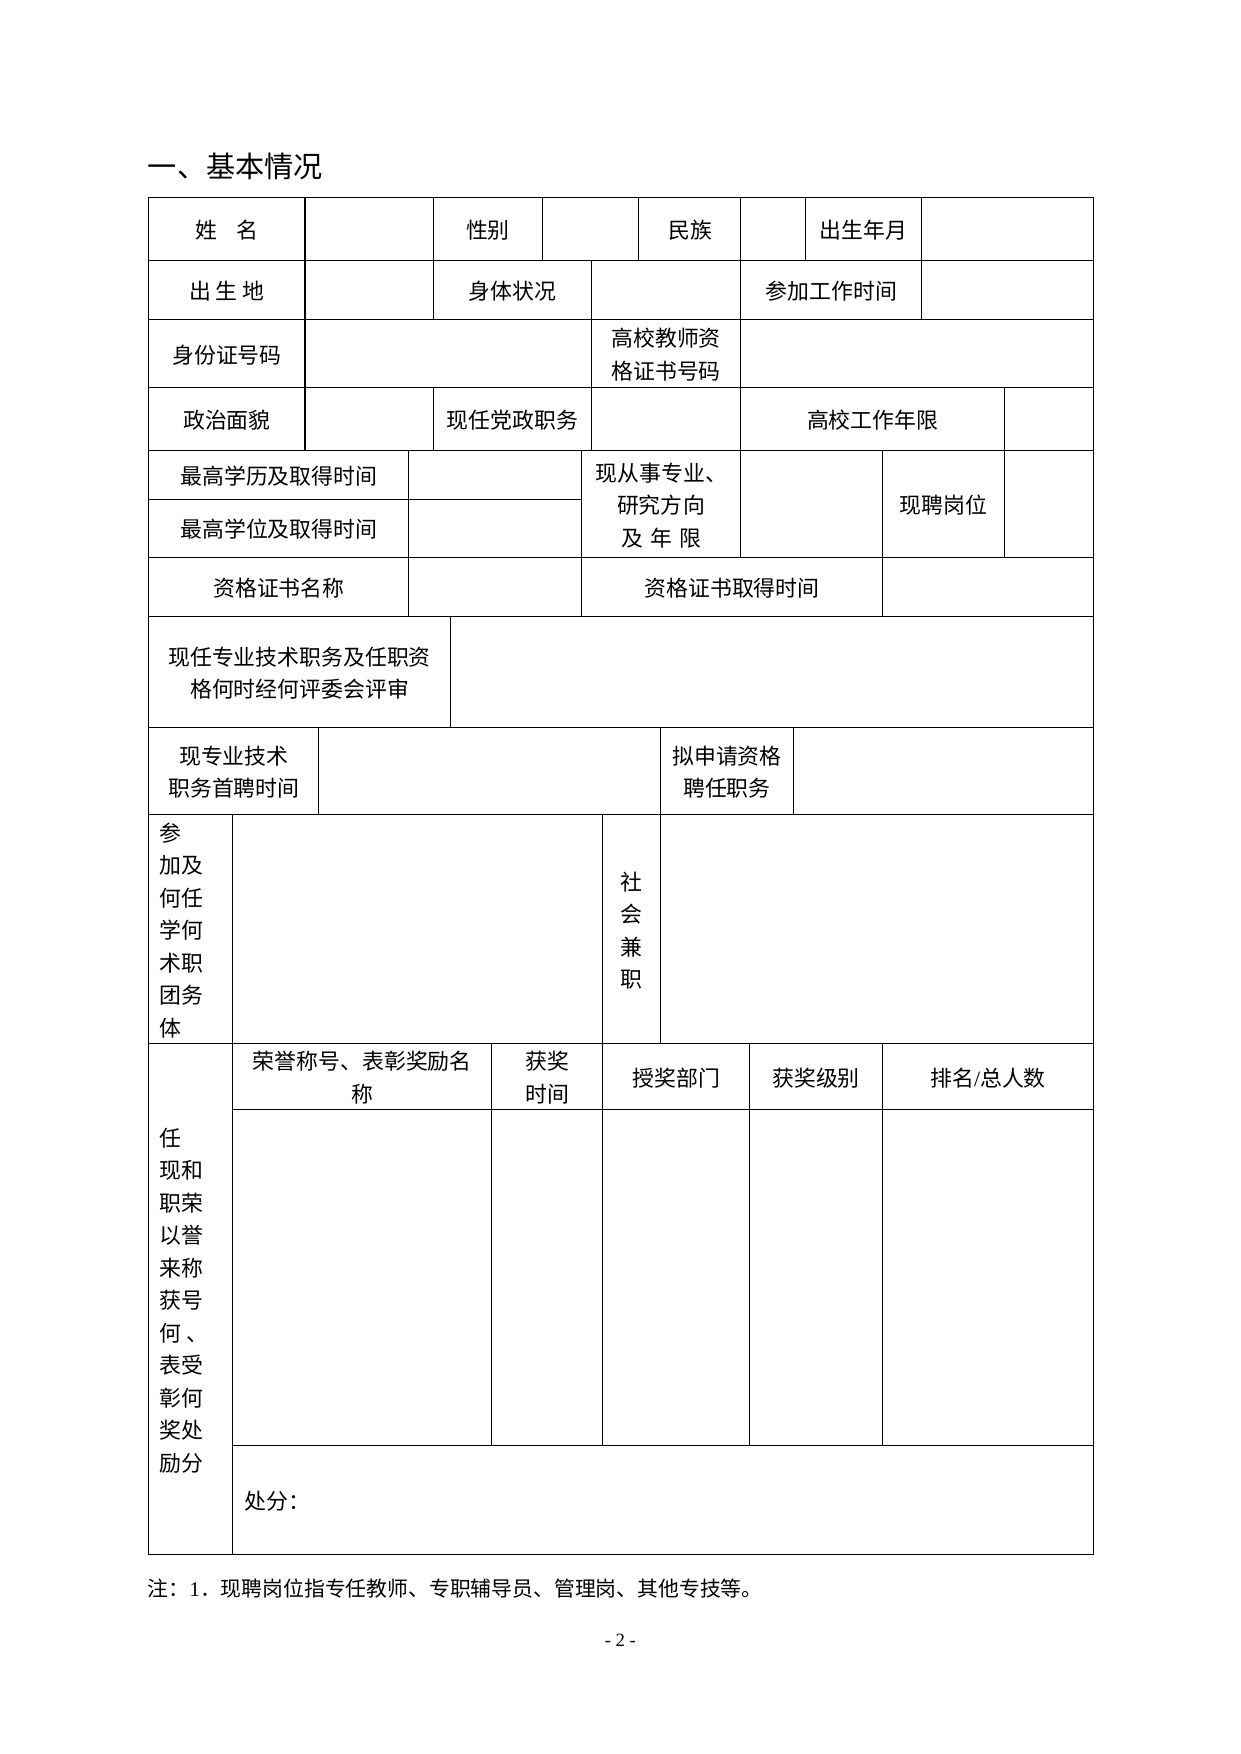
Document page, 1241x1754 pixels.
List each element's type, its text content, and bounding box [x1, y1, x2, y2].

table_cell 最高学历及取得时间 [149, 451, 408, 498]
table_cell [741, 451, 882, 557]
table_cell [750, 1110, 882, 1445]
table_cell [592, 261, 740, 318]
table_header 民族 [639, 198, 740, 260]
table_header [741, 198, 805, 260]
table_cell [451, 617, 1093, 727]
table_cell [883, 558, 1093, 616]
table_cell 资格证书名称 [149, 558, 408, 616]
table_header [922, 198, 1093, 260]
table_cell [1005, 451, 1093, 557]
table_cell 高校教师资格证书号码 [592, 320, 740, 387]
table_cell 获奖级别 [750, 1044, 882, 1109]
table_cell 荣誉称号、表彰奖励名称 [233, 1044, 491, 1109]
table_cell 任 现和 职荣 以誉 来称 获号 何 、 表受 彰何 奖处 励分 [149, 1044, 232, 1554]
text 一、基本情况 [148, 132, 1092, 197]
table_cell 最高学位及取得时间 [149, 500, 408, 557]
table_cell [409, 558, 581, 616]
table_cell 政治面貌 [149, 388, 304, 450]
table_cell [661, 815, 1093, 1043]
table_cell [1005, 388, 1093, 450]
table_cell [492, 1110, 602, 1445]
table_cell 参加工作时间 [741, 261, 921, 318]
table_cell 现任党政职务 [434, 388, 591, 450]
table_cell [603, 1110, 749, 1445]
table_cell 拟申请资格聘任职务 [661, 728, 793, 814]
table_cell 现任专业技术职务及任职资格何时经何评委会评审 [149, 617, 450, 727]
table_cell [233, 815, 602, 1043]
table_cell 出 生 地 [149, 261, 304, 318]
table_cell 获奖 时间 [492, 1044, 602, 1109]
table_cell [409, 500, 581, 557]
table_cell 现从事专业、研究方向 及 年 限 [582, 451, 740, 557]
table_cell [319, 728, 660, 814]
table_cell [883, 1110, 1093, 1445]
table_cell [741, 320, 1093, 387]
table_cell 高校工作年限 [741, 388, 1004, 450]
table_cell [306, 388, 433, 450]
table_cell 现聘岗位 [883, 451, 1004, 557]
table_cell 身体状况 [434, 261, 591, 318]
table_cell [592, 388, 740, 450]
table_cell 授奖部门 [603, 1044, 749, 1109]
table_cell 资格证书取得时间 [582, 558, 882, 616]
table_header 出生年月 [806, 198, 921, 260]
table_cell 社会兼职 [603, 815, 660, 1043]
table_cell 参 加及 何任 学何 术职 团务 体 [149, 815, 232, 1043]
table_header [306, 198, 433, 260]
table_cell [233, 1110, 491, 1445]
table_cell [794, 728, 1093, 814]
table_cell 排名/总人数 [883, 1044, 1093, 1109]
table_cell 身份证号码 [149, 320, 304, 387]
table_header 性别 [434, 198, 542, 260]
table_cell [306, 320, 591, 387]
table_cell [306, 261, 433, 318]
text 注：1．现聘岗位指专任教师、专职辅导员、管理岗、其他专技等。 [148, 1571, 1092, 1604]
table_cell 现专业技术 职务首聘时间 [149, 728, 318, 814]
table_cell [409, 451, 581, 498]
table_cell [922, 261, 1093, 318]
table_header 姓 名 [149, 198, 304, 260]
table_header [543, 198, 638, 260]
table_cell 处分： [233, 1446, 1093, 1554]
